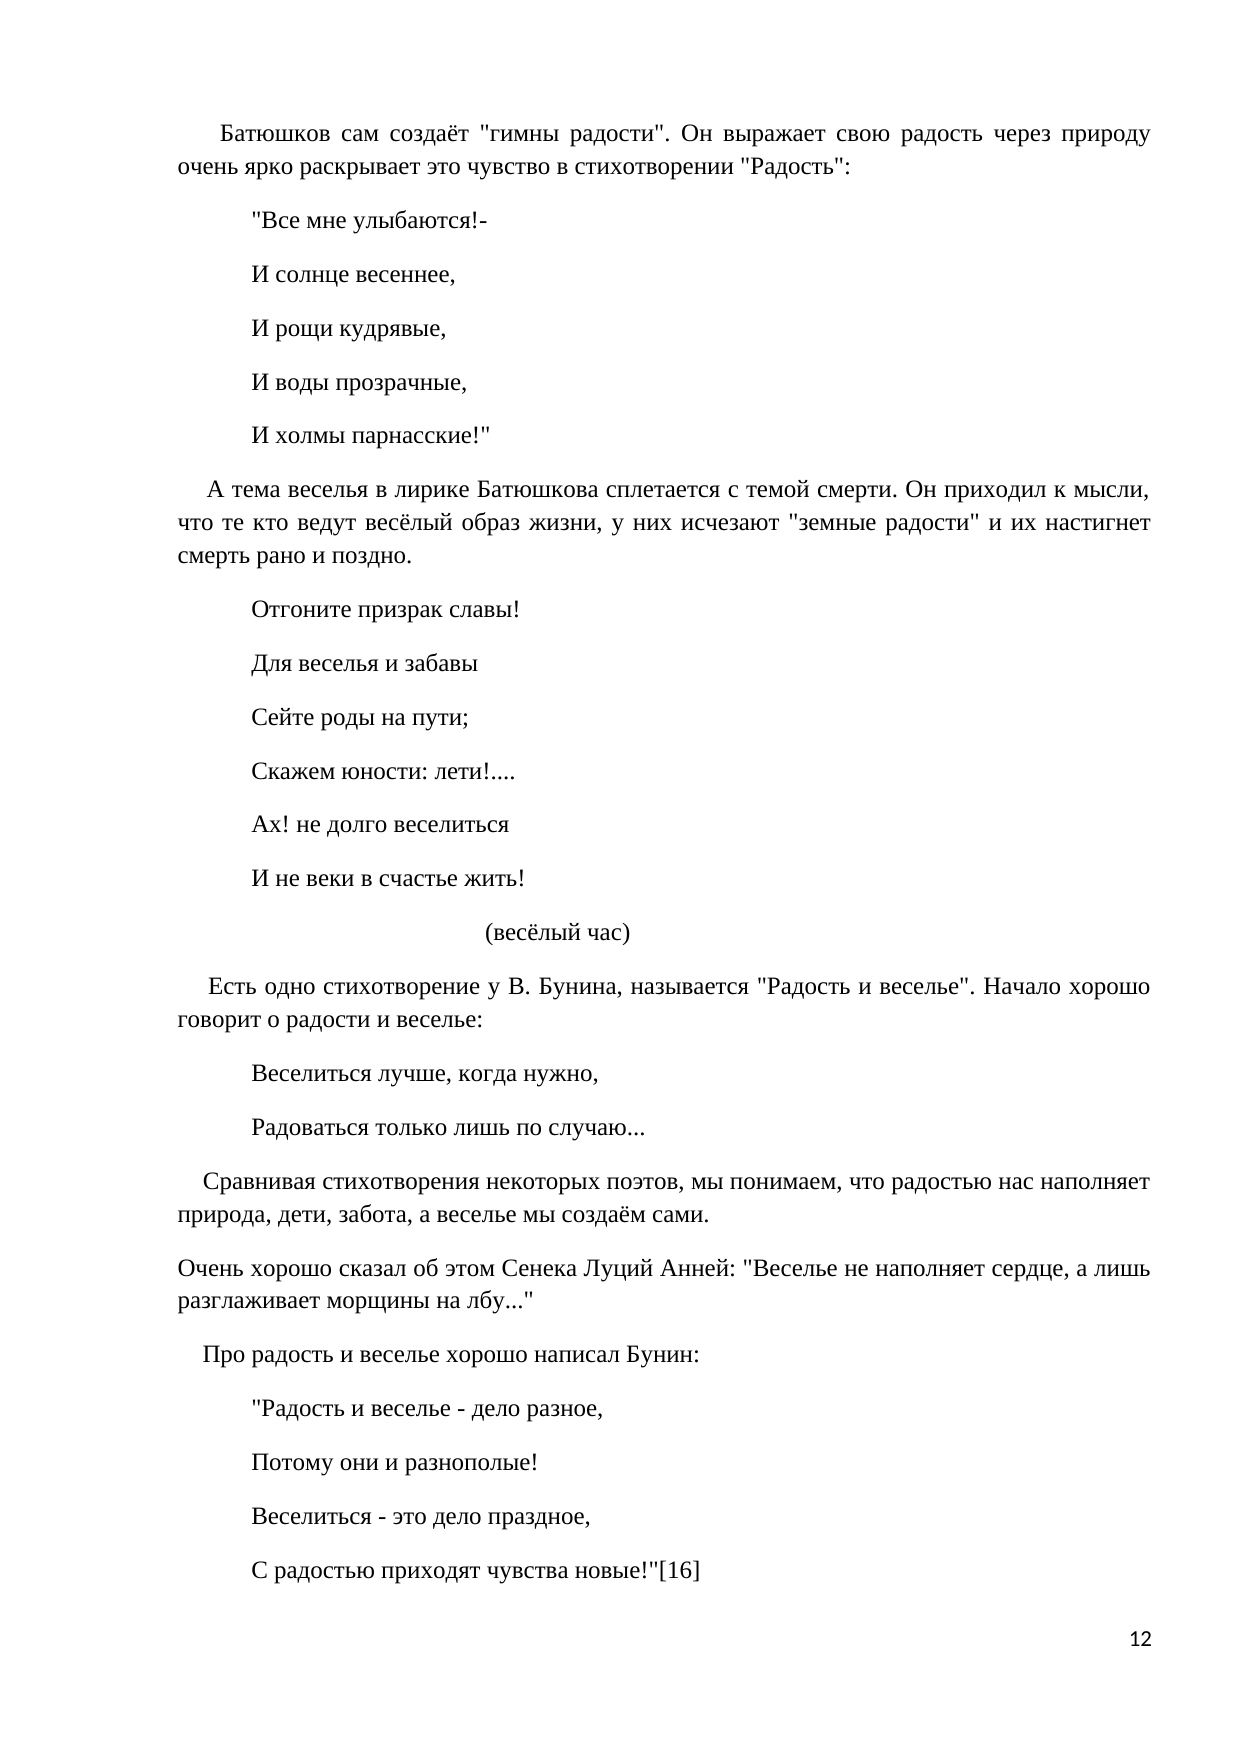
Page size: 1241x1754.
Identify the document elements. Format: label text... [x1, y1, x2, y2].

text Веселиться лучше, когда нужно, [177, 1058, 1152, 1087]
text Скажем юности: лети!.... [177, 756, 1152, 784]
text Радоваться только лишь по случаю... [177, 1112, 1152, 1141]
text "Все мне улыбаются!- [177, 205, 1152, 234]
text И рощи кудрявые, [177, 313, 1152, 341]
text Сравнивая стихотворения некоторых поэтов, мы понимаем, что радостью нас наполняет природа, дети, забота, а веселье мы создаём сами. [177, 1166, 1152, 1227]
text Потому они и разнополые! [177, 1447, 1152, 1476]
text С радостью приходят чувства новые!"[16] [177, 1555, 1152, 1584]
text Ах! не долго веселиться [177, 809, 1152, 838]
text Батюшков сам создаёт "гимны радости". Он выражает свою радость через природу очень ярко раскрывает это чувство в стихотворении "Радость": [177, 118, 1152, 180]
text И солнце весеннее, [177, 259, 1152, 288]
text И не веки в счастье жить! [177, 863, 1152, 892]
text А тема веселья в лирике Батюшкова сплетается с темой смерти. Он приходил к мысли, что те кто ведут весёлый образ жизни, у них исчезают "земные радости" и их настигнет смерть рано и поздно. [177, 474, 1152, 569]
text "Радость и веселье - дело разное, [177, 1393, 1152, 1422]
text Есть одно стихотворение у В. Бунина, называется "Радость и веселье". Начало хорошо говорит о радости и веселье: [177, 971, 1152, 1033]
text Веселиться - это дело праздное, [177, 1501, 1152, 1530]
text Про радость и веселье хорошо написал Бунин: [177, 1339, 1152, 1368]
text И воды прозрачные, [177, 367, 1152, 395]
text Отгоните призрак славы! [177, 594, 1152, 623]
text Для веселья и забавы [177, 648, 1152, 677]
text И холмы парнасские!" [177, 420, 1152, 449]
text Сейте роды на пути; [177, 702, 1152, 731]
text (весёлый час) [177, 917, 1152, 946]
text Очень хорошо сказал об этом Сенека Луций Анней: "Веселье не наполняет сердце, а лишь разглаживает морщины на лбу..." [177, 1253, 1152, 1314]
